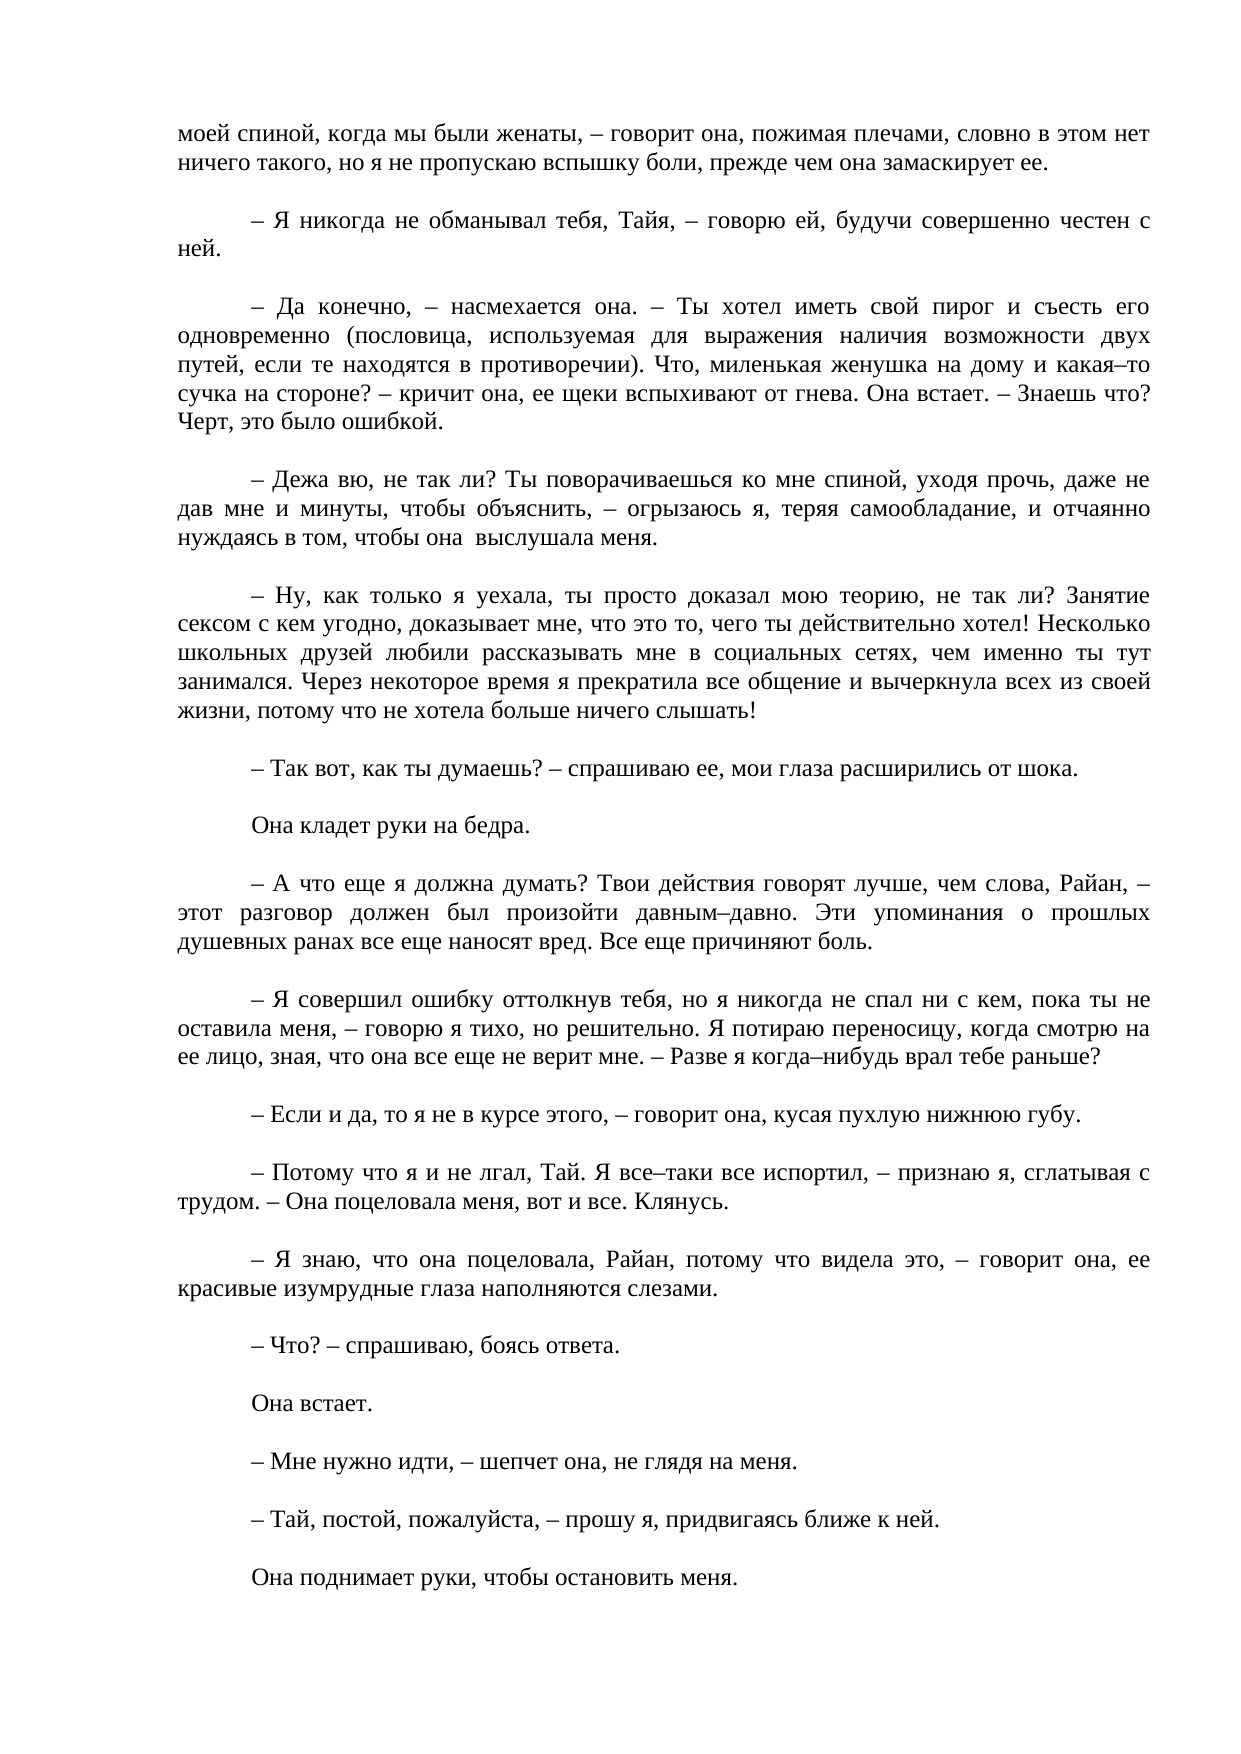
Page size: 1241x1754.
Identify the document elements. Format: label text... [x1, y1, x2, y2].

text – Мне нужно идти, – шепчет она, не глядя на меня. [177, 1446, 1152, 1475]
text – Что? – спрашиваю, боясь ответа. [177, 1331, 1152, 1359]
text – Я совершил ошибку оттолкнув тебя, но я никогда не спал ни с кем, пока ты не оставила меня, – говорю я тихо, но решительно. Я потираю переносицу, когда смотрю на ее лицо, зная, что она все еще не верит мне. – Разве я когда–нибудь врал тебе раньше? [177, 984, 1152, 1070]
text Она кладет руки на бедра. [177, 811, 1152, 839]
text – А что еще я должна думать? Твои действия говорят лучше, чем слова, Райан, – этот разговор должен был произойти давным–давно. Эти упоминания о прошлых душевных ранах все еще наносят вред. Все еще причиняют боль. [177, 868, 1152, 955]
text – Я никогда не обманывал тебя, Тайя, – говорю ей, будучи совершенно честен с ней. [177, 205, 1152, 262]
text – Ну, как только я уехала, ты просто доказал мою теорию, не так ли? Занятие сексом с кем угодно, доказывает мне, что это то, чего ты действительно хотел! Несколько школьных друзей любили рассказывать мне в социальных сетях, чем именно ты тут занимался. Через некоторое время я прекратила все общение и вычеркнула всех из своей жизни, потому что не хотела больше ничего слышать! [177, 580, 1152, 723]
text – Так вот, как ты думаешь? – спрашиваю ее, мои глаза расширились от шока. [177, 753, 1152, 781]
text Она поднимает руки, чтобы остановить меня. [177, 1562, 1152, 1591]
text Она встает. [177, 1388, 1152, 1417]
text – Потому что я и не лгал, Тай. Я все–таки все испортил, – признаю я, сглатывая с трудом. – Она поцеловала меня, вот и все. Клянусь. [177, 1157, 1152, 1215]
text – Тай, постой, пожалуйста, – прошу я, придвигаясь ближе к ней. [177, 1504, 1152, 1533]
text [177, 118, 1152, 176]
text – Я знаю, что она поцеловала, Райан, потому что видела это, – говорит она, ее красивые изумрудные глаза наполняются слезами. [177, 1244, 1152, 1301]
text – Если и да, то я не в курсе этого, – говорит она, кусая пухлую нижнюю губу. [177, 1099, 1152, 1128]
text – Да конечно, – насмехается она. – Ты хотел иметь свой пирог и съесть его одновременно (пословица, используемая для выражения наличия возможности двух путей, если те находятся в противоречии). Что, миленькая женушка на дому и какая–то сучка на стороне? – кричит она, ее щеки вспыхивают от гнева. Она встает. – Знаешь что? Черт, это было ошибкой. [177, 291, 1152, 435]
text – Дежа вю, не так ли? Ты поворачиваешься ко мне спиной, уходя прочь, даже не дав мне и минуты, чтобы объяснить, – огрызаюсь я, теряя самообладание, и отчаянно нуждаясь в том, чтобы она выслушала меня. [177, 464, 1152, 551]
